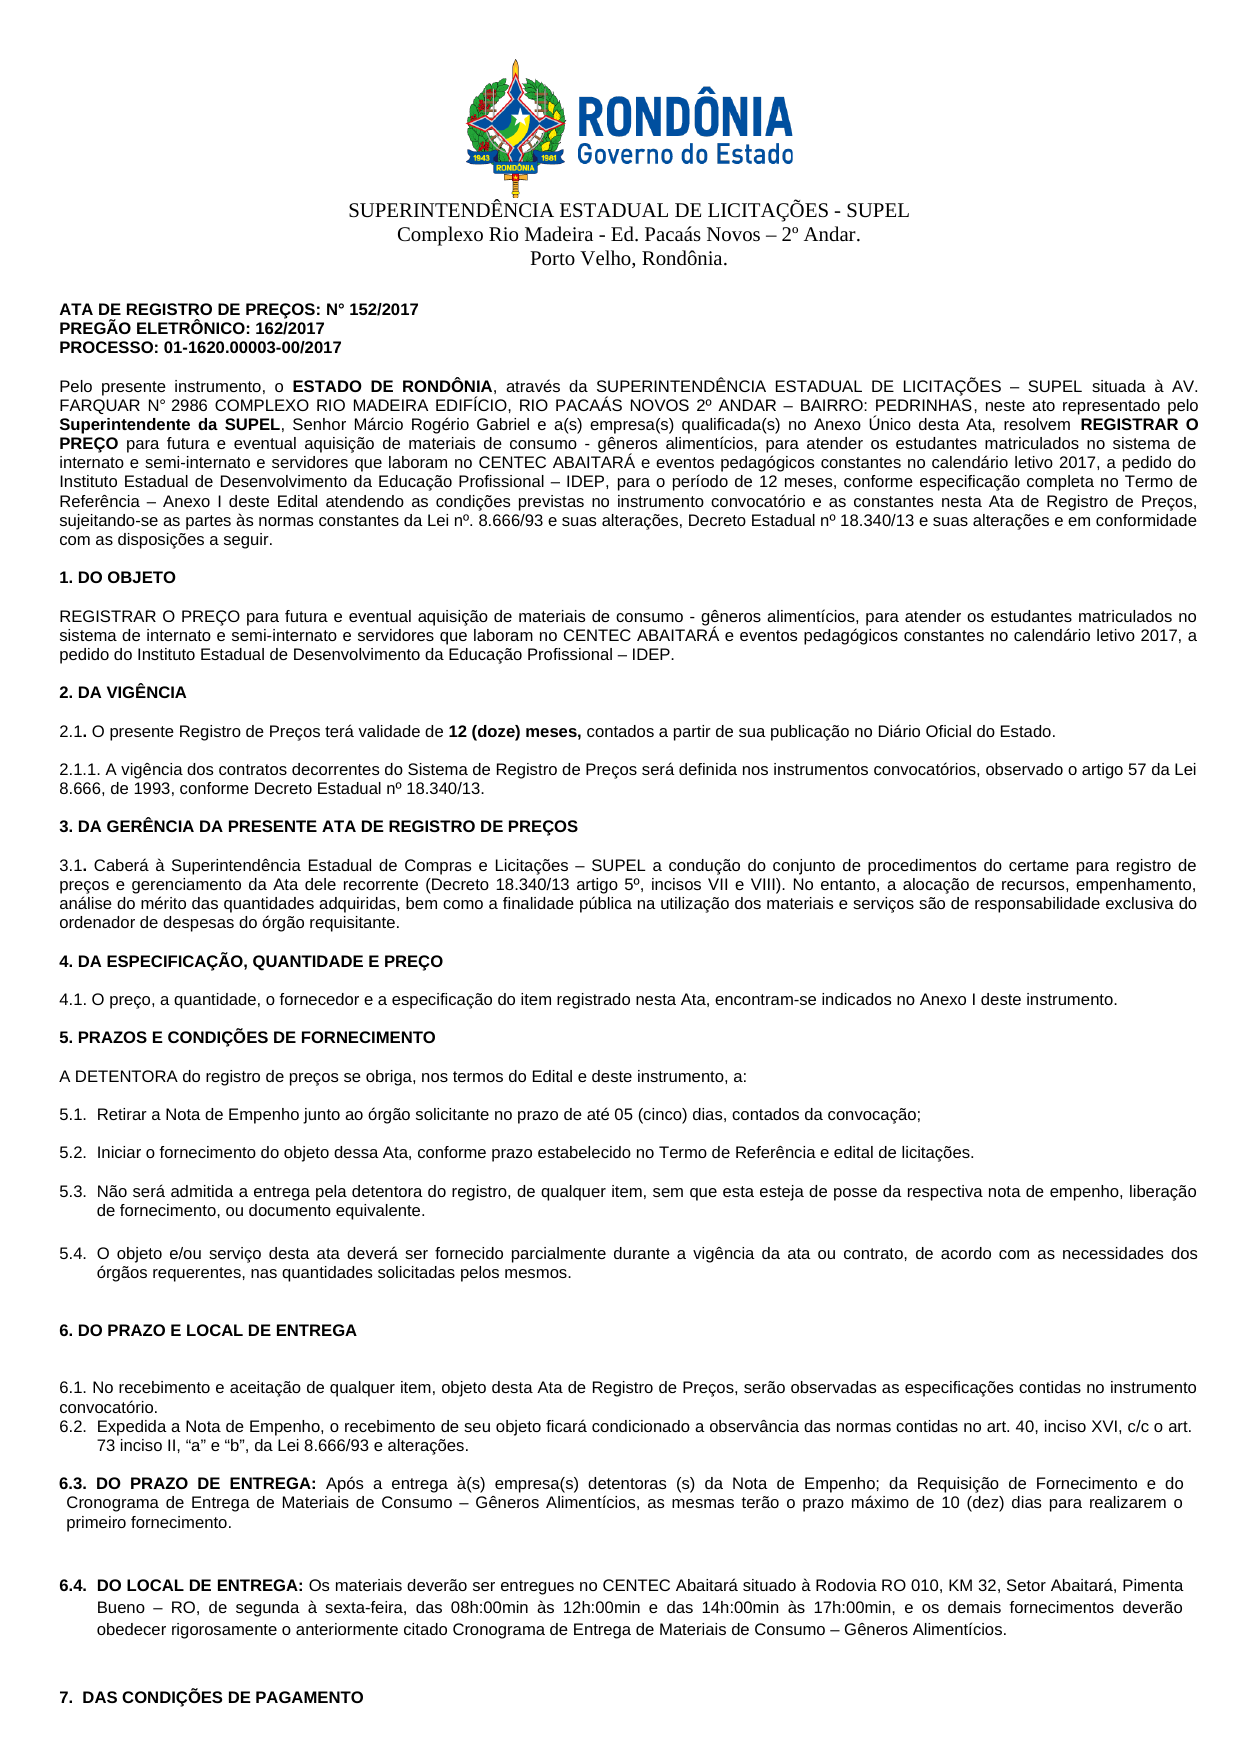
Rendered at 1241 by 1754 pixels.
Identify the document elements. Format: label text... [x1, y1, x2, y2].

list Expedida a Nota de Empenho, o recebimento de seu objeto ficará condicionado a observância das normas contidas no art. 40, inciso XVI, c/c o art. 73 inciso II, “a” e “b”, da Lei 8.666/93 e alterações. [59, 1417, 1194, 1455]
text Pelo presente instrumento, o ESTADO DE RONDÔNIA, através da SUPERINTENDÊNCIA ESTADUAL DE LICITAÇÕES – SUPEL situada à AV. FARQUAR N° 2986 COMPLEXO RIO MADEIRA EDIFÍCIO, RIO PACAÁS NOVOS 2º ANDAR – BAIRRO: PEDRINHAS, neste ato representado pelo Superintendente da SUPEL, Senhor Márcio Rogério Gabriel e a(s) empresa(s) qualificada(s) no Anexo Único desta Ata, resolvem REGISTRAR O PREÇO para futura e eventual aquisição de materiais de consumo - gêneros alimentícios, para atender os estudantes matriculados no sistema de internato e semi-internato e servidores que laboram no CENTEC ABAITARÁ e eventos pedagógicos constantes no calendário letivo 2017, a pedido do Instituto Estadual de Desenvolvimento da Educação Profissional – IDEP, para o período de 12 meses, conforme especificação completa no Termo de Referência – Anexo I deste Edital atendendo as condições previstas no instrumento convocatório e as constantes nesta Ata de Registro de Preços, sujeitando-se as partes às normas constantes da Lei nº. 8.666/93 e suas alterações, Decreto Estadual nº 18.340/13 e suas alterações e em conformidade com as disposições a seguir. [59, 376, 1199, 549]
table_cell DO LOCAL DE ENTREGA: Os materiais deverão ser entregues no CENTEC Abaitará situado à Rodovia RO 010, KM 32, Setor Abaitará, Pimenta Bueno – RO, de segunda à sexta-feira, das 08h:00min às 12h:00min e das 14h:00min às 17h:00min, e os demais fornecimentos deverão obedecer rigorosamente o anteriormente citado Cronograma de Entrega de Materiais de Consumo – Gêneros Alimentícios. [52, 1551, 1192, 1668]
text REGISTRAR O PREÇO para futura e eventual aquisição de materiais de consumo - gêneros alimentícios, para atender os estudantes matriculados no sistema de internato e semi-internato e servidores que laboram no CENTEC ABAITARÁ e eventos pedagógicos constantes no calendário letivo 2017, a pedido do Instituto Estadual de Desenvolvimento da Educação Profissional – IDEP. [59, 606, 1199, 664]
text ATA DE REGISTRO DE PREÇOS: N° 152/2017 [59, 300, 1199, 319]
text PREGÃO ELETRÔNICO: 162/2017 [59, 319, 1199, 338]
picture [465, 59, 793, 198]
list Retirar a Nota de Empenho junto ao órgão solicitante no prazo de até 05 (cinco) dias, contados da convocação; [59, 1105, 1199, 1124]
table_header 6.3. DO PRAZO DE ENTREGA: Após a entrega à(s) empresa(s) detentoras (s) da Nota de Empenho; da Requisição de Fornecimento e do Cronograma de Entrega de Materiais de Consumo – Gêneros Alimentícios, as mesmas terão o prazo máximo de 10 (dez) dias para realizarem o primeiro fornecimento. [59, 1474, 1192, 1551]
text 2.1.1. A vigência dos contratos decorrentes do Sistema de Registro de Preços será definida nos instrumentos convocatórios, observado o artigo 57 da Lei 8.666, de 1993, conforme Decreto Estadual nº 18.340/13. [59, 760, 1199, 798]
text 6. DO PRAZO E LOCAL DE ENTREGA [59, 1320, 1199, 1339]
text 7. DAS CONDIÇÕES DE PAGAMENTO [59, 1687, 1199, 1707]
text 4.1. O preço, a quantidade, o fornecedor e a especificação do item registrado nesta Ata, encontram-se indicados no Anexo I deste instrumento. [59, 990, 1199, 1009]
text 2.1. O presente Registro de Preços terá validade de 12 (doze) meses, contados a partir de sua publicação no Diário Oficial do Estado. [59, 721, 1199, 741]
text 5. PRAZOS E CONDIÇÕES DE FORNECIMENTO [59, 1028, 1199, 1047]
text 2. DA VIGÊNCIA [59, 683, 1199, 702]
list O objeto e/ou serviço desta ata deverá ser fornecido parcialmente durante a vigência da ata ou contrato, de acordo com as necessidades dos órgãos requerentes, nas quantidades solicitadas pelos mesmos. [59, 1244, 1199, 1282]
list Iniciar o fornecimento do objeto dessa Ata, conforme prazo estabelecido no Termo de Referência e edital de licitações. [59, 1143, 1199, 1162]
text PROCESSO: 01-1620.00003-00/2017 [59, 338, 1199, 357]
text 3.1. Caberá à Superintendência Estadual de Compras e Licitações – SUPEL a condução do conjunto de procedimentos do certame para registro de preços e gerenciamento da Ata dele recorrente (Decreto 18.340/13 artigo 5º, incisos VII e VIII). No entanto, a alocação de recursos, empenhamento, análise do mérito das quantidades adquiridas, bem como a finalidade pública na utilização dos materiais e serviços são de responsabilidade exclusiva do ordenador de despesas do órgão requisitante. [59, 856, 1199, 932]
text Complexo Rio Madeira - Ed. Pacaás Novos – 2º Andar. [59, 222, 1199, 246]
text SUPERINTENDÊNCIA ESTADUAL DE LICITAÇÕES - SUPEL [59, 198, 1199, 222]
text 6.1. No recebimento e aceitação de qualquer item, objeto desta Ata de Registro de Preços, serão observadas as especificações contidas no instrumento convocatório. [59, 1378, 1199, 1417]
list Não será admitida a entrega pela detentora do registro, de qualquer item, sem que esta esteja de posse da respectiva nota de empenho, liberação de fornecimento, ou documento equivalente. [59, 1181, 1199, 1220]
text 3. DA GERÊNCIA DA PRESENTE ATA DE REGISTRO DE PREÇOS [59, 817, 1199, 836]
text Porto Velho, Rondônia. [59, 246, 1199, 270]
text A DETENTORA do registro de preços se obriga, nos termos do Edital e deste instrumento, a: [59, 1066, 1199, 1086]
text 1. DO OBJETO [59, 568, 1199, 587]
text 4. DA ESPECIFICAÇÃO, QUANTIDADE E PREÇO [59, 951, 1199, 971]
